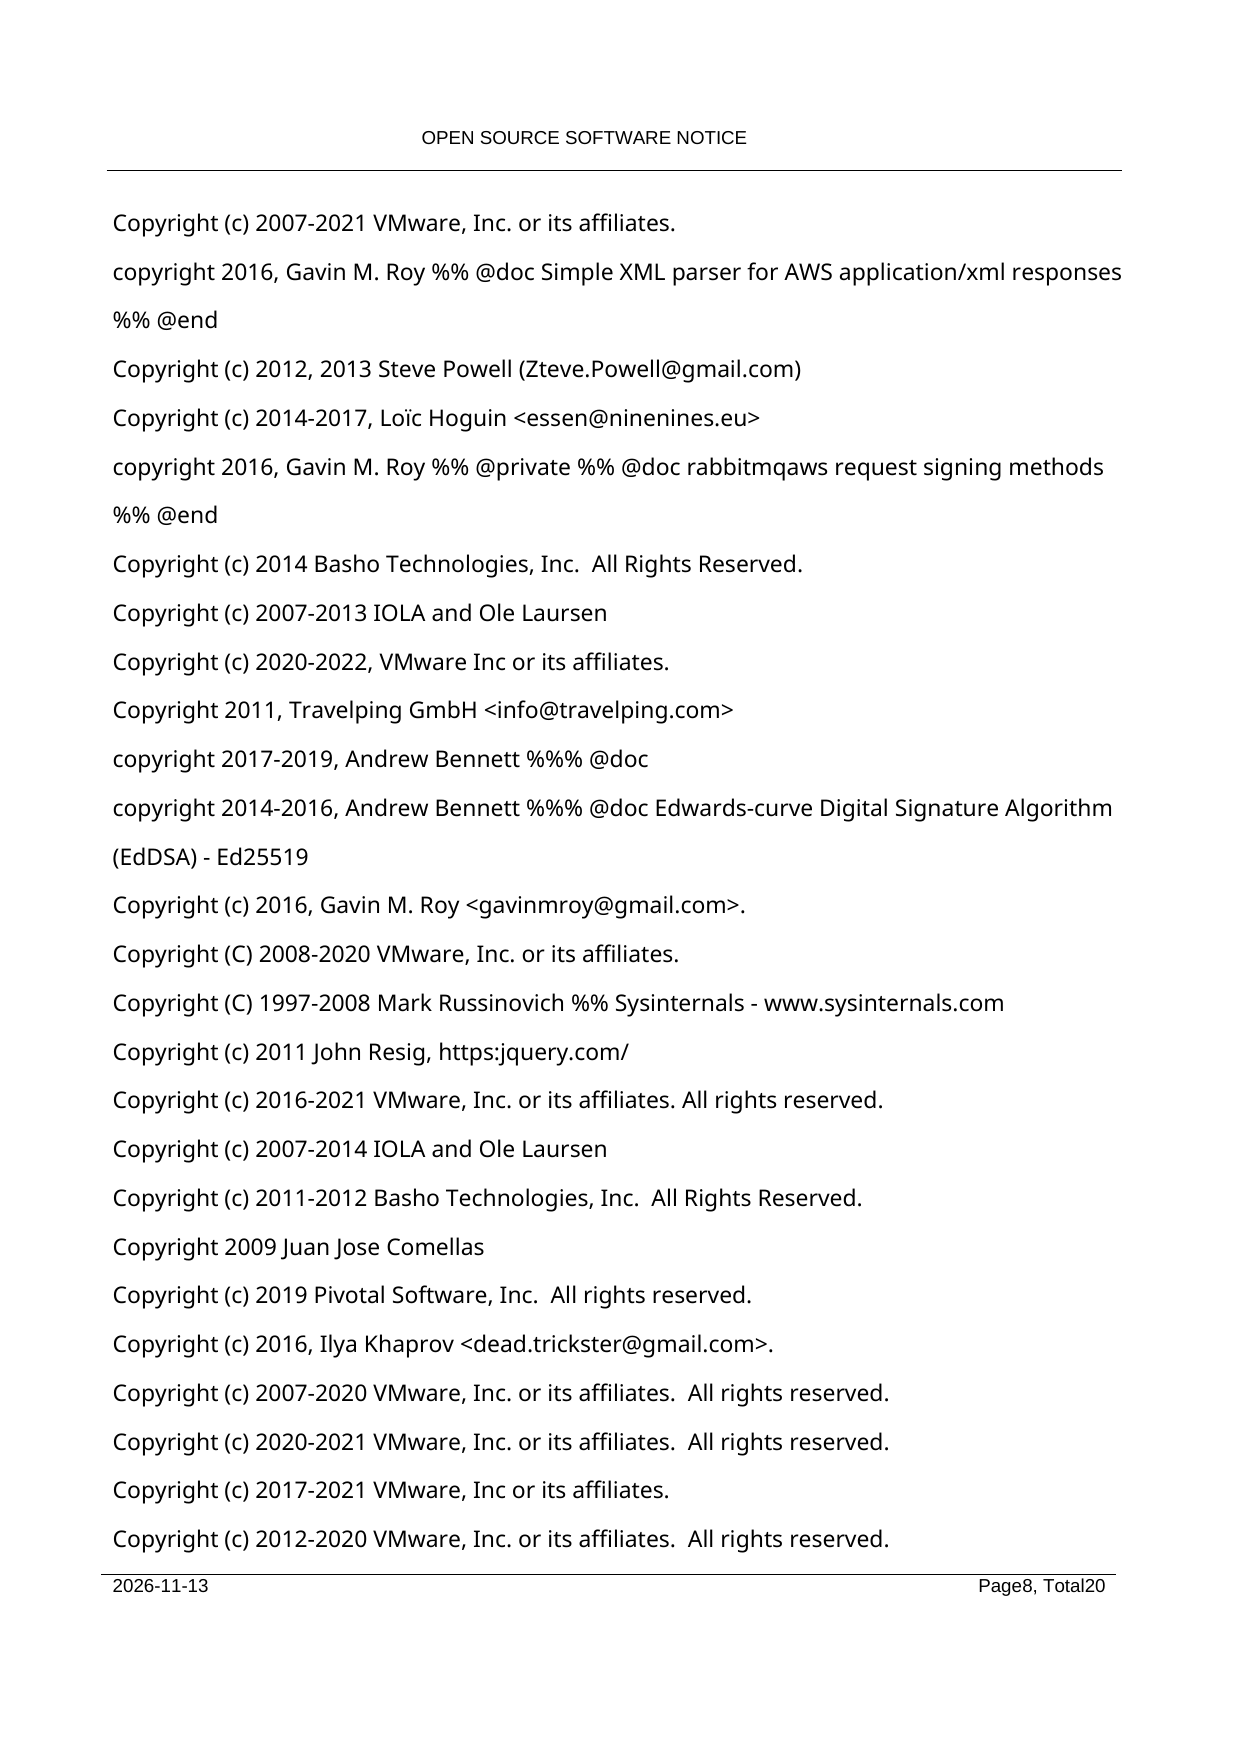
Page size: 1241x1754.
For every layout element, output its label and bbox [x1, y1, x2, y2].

text [112, 206, 1128, 1555]
